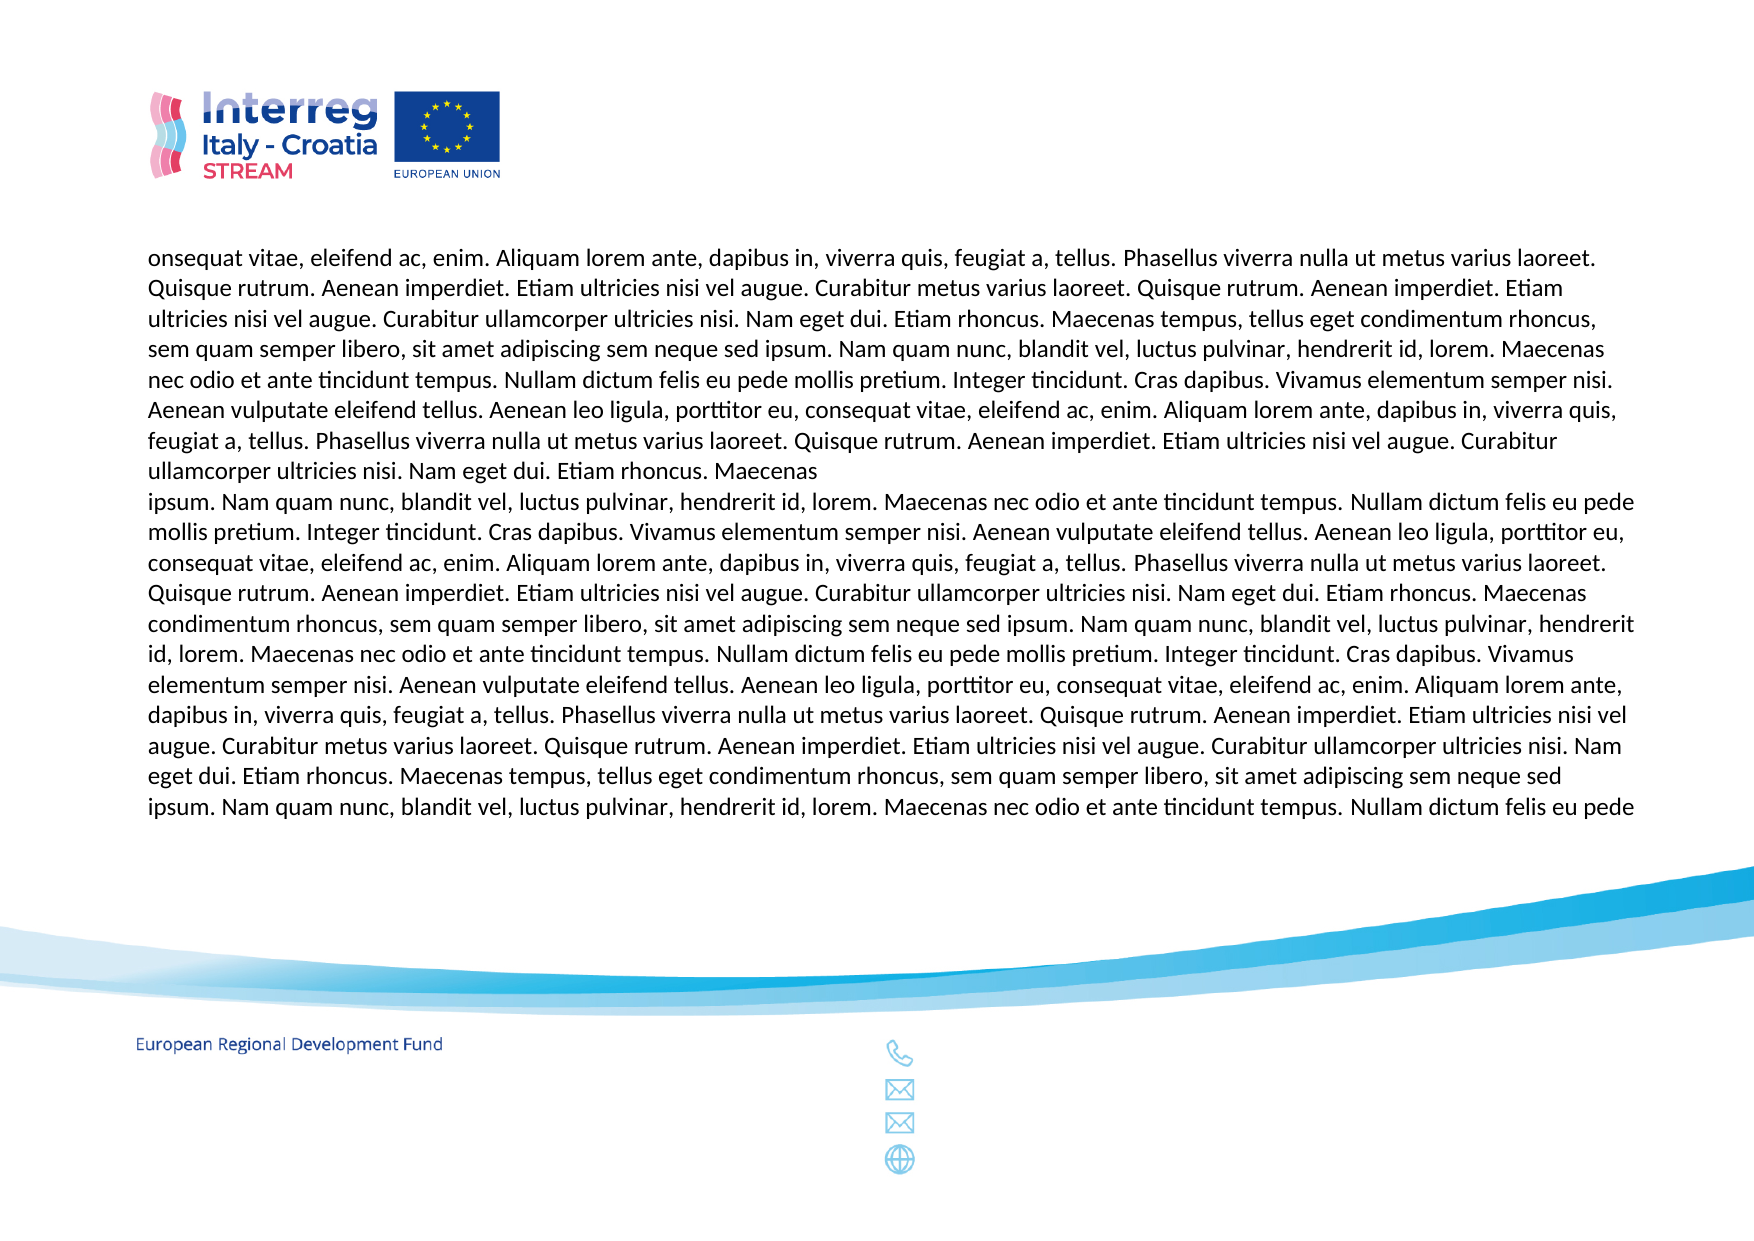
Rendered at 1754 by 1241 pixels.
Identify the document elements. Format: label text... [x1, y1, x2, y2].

picture [147, 88, 502, 181]
text condimentum rhoncus, sem quam semper libero, sit amet adipiscing sem neque sed ipsum. Nam quam nunc, blandit vel, luctus pulvinar, hendrerit id, lorem. Maecenas nec odio et ante tincidunt tempus. Nullam dictum felis eu pede mollis pretium. Integer tincidunt. Cras dapibus. Vivamus elementum semper nisi. Aenean vulputate eleifend tellus. Aenean leo ligula, porttitor eu, consequat vitae, eleifend ac, enim. Aliquam lorem ante, dapibus in, viverra quis, feugiat a, tellus. Phasellus viverra nulla ut metus varius laoreet. Quisque rutrum. Aenean imperdiet. Etiam ultricies nisi vel augue. Curabitur metus varius laoreet. Quisque rutrum. Aenean imperdiet. Etiam ultricies nisi vel augue. Curabitur ullamcorper ultricies nisi. Nam eget dui. Etiam rhoncus. Maecenas tempus, tellus eget condimentum rhoncus, sem quam semper libero, sit amet adipiscing sem neque sed ipsum. Nam quam nunc, blandit vel, luctus pulvinar, hendrerit id, lorem. Maecenas nec odio et ante tincidunt tempus. Nullam dictum felis eu pede [148, 608, 1636, 822]
text onsequat vitae, eleifend ac, enim. Aliquam lorem ante, dapibus in, viverra quis, feugiat a, tellus. Phasellus viverra nulla ut metus varius laoreet. Quisque rutrum. Aenean imperdiet. Etiam ultricies nisi vel augue. Curabitur metus varius laoreet. Quisque rutrum. Aenean imperdiet. Etiam ultricies nisi vel augue. Curabitur ullamcorper ultricies nisi. Nam eget dui. Etiam rhoncus. Maecenas tempus, tellus eget condimentum rhoncus, sem quam semper libero, sit amet adipiscing sem neque sed ipsum. Nam quam nunc, blandit vel, luctus pulvinar, hendrerit id, lorem. Maecenas nec odio et ante tincidunt tempus. Nullam dictum felis eu pede mollis pretium. Integer tincidunt. Cras dapibus. Vivamus elementum semper nisi. Aenean vulputate eleifend tellus. Aenean leo ligula, porttitor eu, consequat vitae, eleifend ac, enim. Aliquam lorem ante, dapibus in, viverra quis, feugiat a, tellus. Phasellus viverra nulla ut metus varius laoreet. Quisque rutrum. Aenean imperdiet. Etiam ultricies nisi vel augue. Curabitur ullamcorper ultricies nisi. Nam eget dui. Etiam rhoncus. Maecenas [148, 242, 1636, 486]
text ipsum. Nam quam nunc, blandit vel, luctus pulvinar, hendrerit id, lorem. Maecenas nec odio et ante tincidunt tempus. Nullam dictum felis eu pede mollis pretium. Integer tincidunt. Cras dapibus. Vivamus elementum semper nisi. Aenean vulputate eleifend tellus. Aenean leo ligula, porttitor eu, consequat vitae, eleifend ac, enim. Aliquam lorem ante, dapibus in, viverra quis, feugiat a, tellus. Phasellus viverra nulla ut metus varius laoreet. Quisque rutrum. Aenean imperdiet. Etiam ultricies nisi vel augue. Curabitur ullamcorper ultricies nisi. Nam eget dui. Etiam rhoncus. Maecenas [148, 486, 1636, 608]
picture [0, 847, 1754, 1241]
